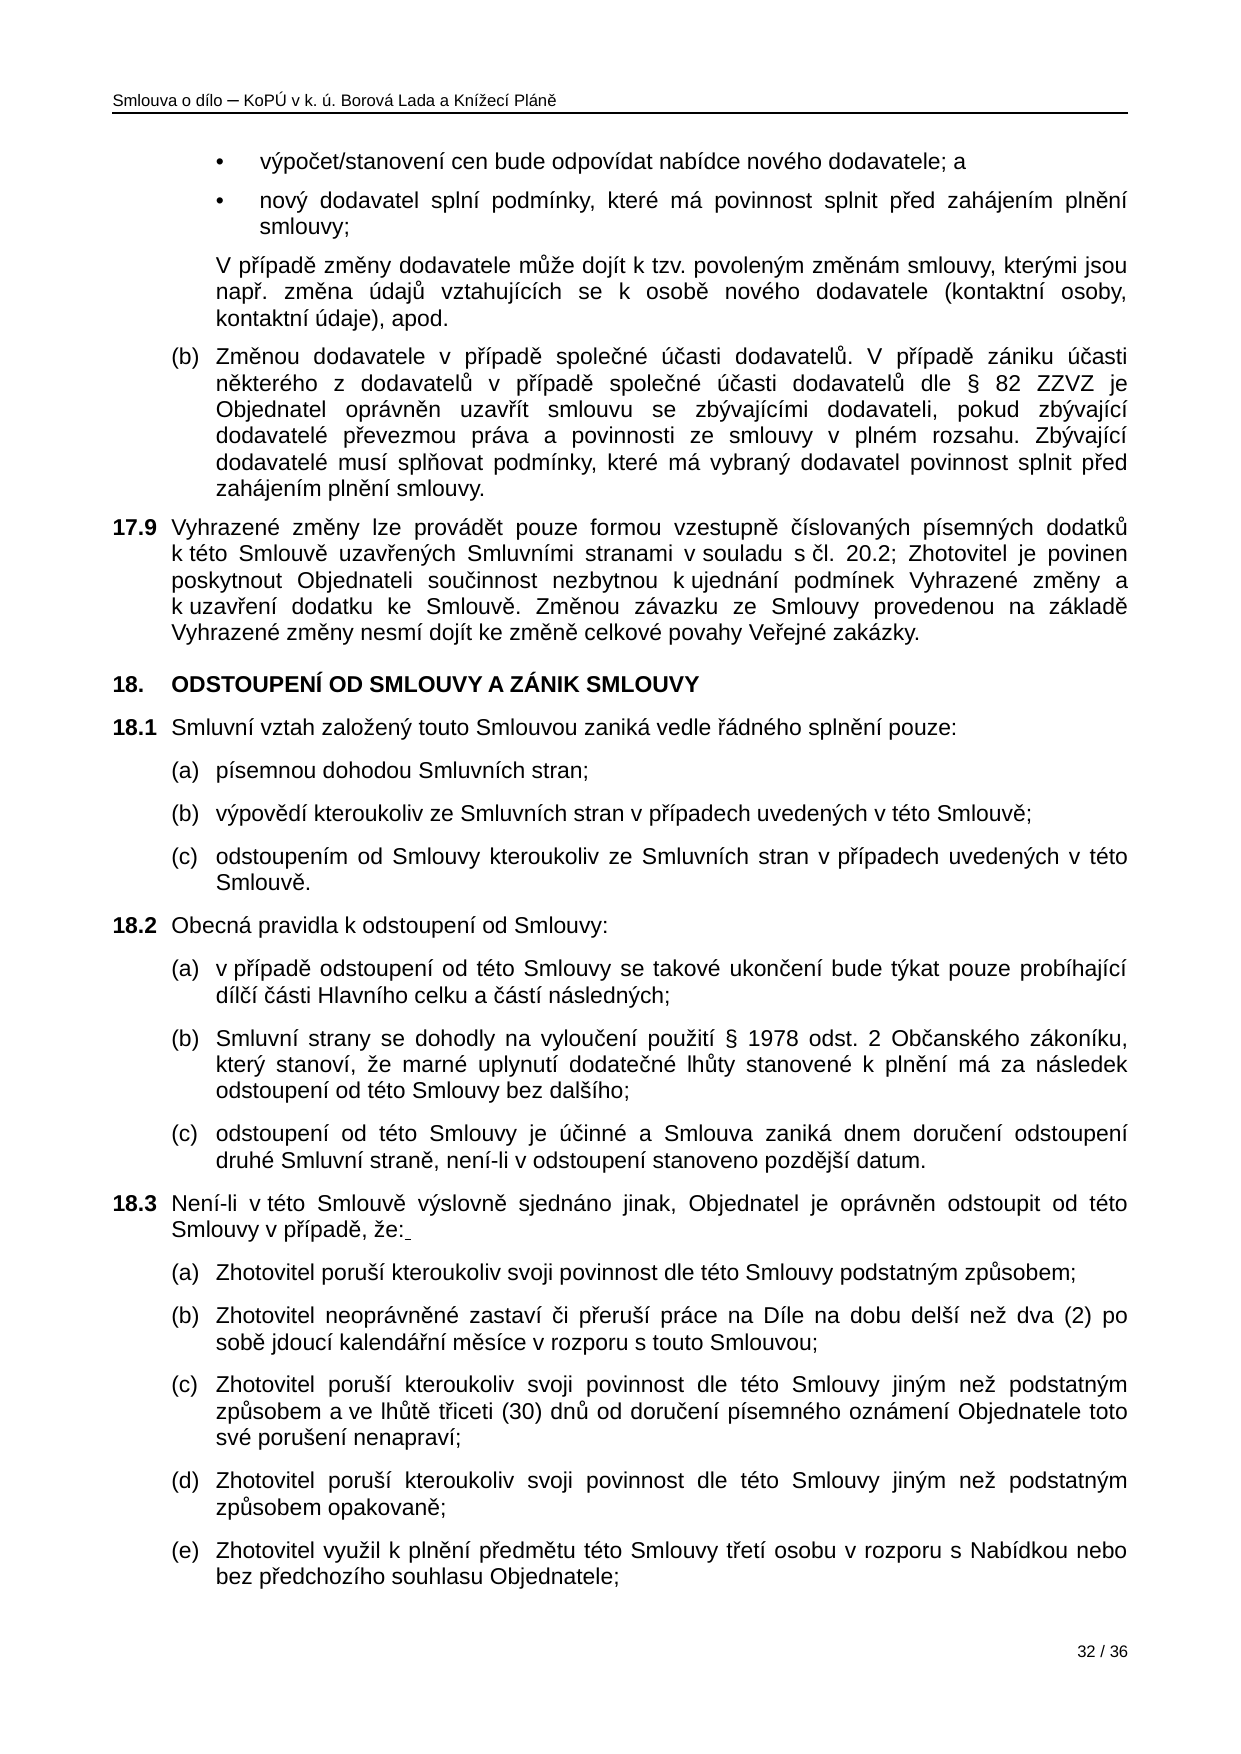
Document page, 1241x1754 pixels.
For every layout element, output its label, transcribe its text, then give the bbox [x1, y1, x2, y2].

list v případě odstoupení od této Smlouvy se takové ukončení bude týkat pouze probíhající dílčí části Hlavního celku a částí následných; [171, 955, 1128, 1008]
text V případě změny dodavatele může dojít k tzv. povoleným změnám smlouvy, kterými jsou např. změna údajů vztahujících se k osobě nového dodavatele (kontaktní osoby, kontaktní údaje), apod. [216, 252, 1128, 331]
text Zhotovitel poruší kteroukoliv svoji povinnost dle této Smlouvy jiným než podstatným způsobem a ve lhůtě třiceti (30) dnů od doručení písemného oznámení Objednatele toto své porušení nenapraví; [171, 1371, 1128, 1451]
list Zhotovitel poruší kteroukoliv svoji povinnost dle této Smlouvy podstatným způsobem; [171, 1259, 1128, 1285]
text výpovědí kteroukoliv ze Smluvních stran v případech uvedených v této Smlouvě; [171, 800, 1128, 826]
text Zhotovitel poruší kteroukoliv svoji povinnost dle této Smlouvy jiným než podstatným způsobem opakovaně; [171, 1467, 1128, 1520]
text Vyhrazené změny lze provádět pouze formou vzestupně číslovaných písemných dodatků k této Smlouvě uzavřených Smluvními stranami v souladu s čl. 20.2; Zhotovitel je povinen poskytnout Objednateli součinnost nezbytnou k ujednání podmínek Vyhrazené změny a k uzavření dodatku ke Smlouvě. Změnou závazku ze Smlouvy provedenou na základě Vyhrazené změny nesmí dojít ke změně celkové povahy Veřejné zakázky. [112, 514, 1128, 646]
text odstoupení od této Smlouvy je účinné a Smlouva zaniká dnem doručení odstoupení druhé Smluvní straně, není-li v odstoupení stanoveno pozdější datum. [171, 1120, 1128, 1173]
text Obecná pravidla k odstoupení od Smlouvy: [112, 912, 1128, 938]
list Změnou dodavatele v případě společné účasti dodavatelů. V případě zániku účasti některého z dodavatelů v případě společné účasti dodavatelů dle § 82 ZZVZ je Objednatel oprávněn uzavřít smlouvu se zbývajícími dodavateli, pokud zbývající dodavatelé převezmou práva a povinnosti ze smlouvy v plném rozsahu. Zbývající dodavatelé musí splňovat podmínky, které má vybraný dodavatel povinnost splnit před zahájením plnění smlouvy. [171, 343, 1128, 501]
text ODSTOUPENÍ OD SMLOUVY a zánik smlouvy [112, 671, 1128, 697]
text odstoupením od Smlouvy kteroukoliv ze Smluvních stran v případech uvedených v této Smlouvě. [171, 843, 1128, 896]
text • výpočet/stanovení cen bude odpovídat nabídce nového dodavatele; a [216, 148, 1128, 174]
list písemnou dohodou Smluvních stran; [171, 757, 1128, 783]
list Zhotovitel neoprávněné zastaví či přeruší práce na Díle na dobu delší než dva (2) po sobě jdoucí kalendářní měsíce v rozporu s touto Smlouvou; [171, 1302, 1128, 1355]
text Zhotovitel využil k plnění předmětu této Smlouvy třetí osobu v rozporu s Nabídkou nebo bez předchozího souhlasu Objednatele; [171, 1537, 1128, 1589]
text • nový dodavatel splní podmínky, které má povinnost splnit před zahájením plnění smlouvy; [216, 187, 1128, 239]
text Smluvní vztah založený touto Smlouvou zaniká vedle řádného splnění pouze: [112, 714, 1128, 740]
text Není-li v této Smlouvě výslovně sjednáno jinak, Objednatel je oprávněn odstoupit od této Smlouvy v případě, že: [112, 1190, 1128, 1242]
text Smluvní strany se dohodly na vyloučení použití § 1978 odst. 2 Občanského zákoníku, který stanoví, že marné uplynutí dodatečné lhůty stanovené k plnění má za následek odstoupení od této Smlouvy bez dalšího; [171, 1024, 1128, 1104]
